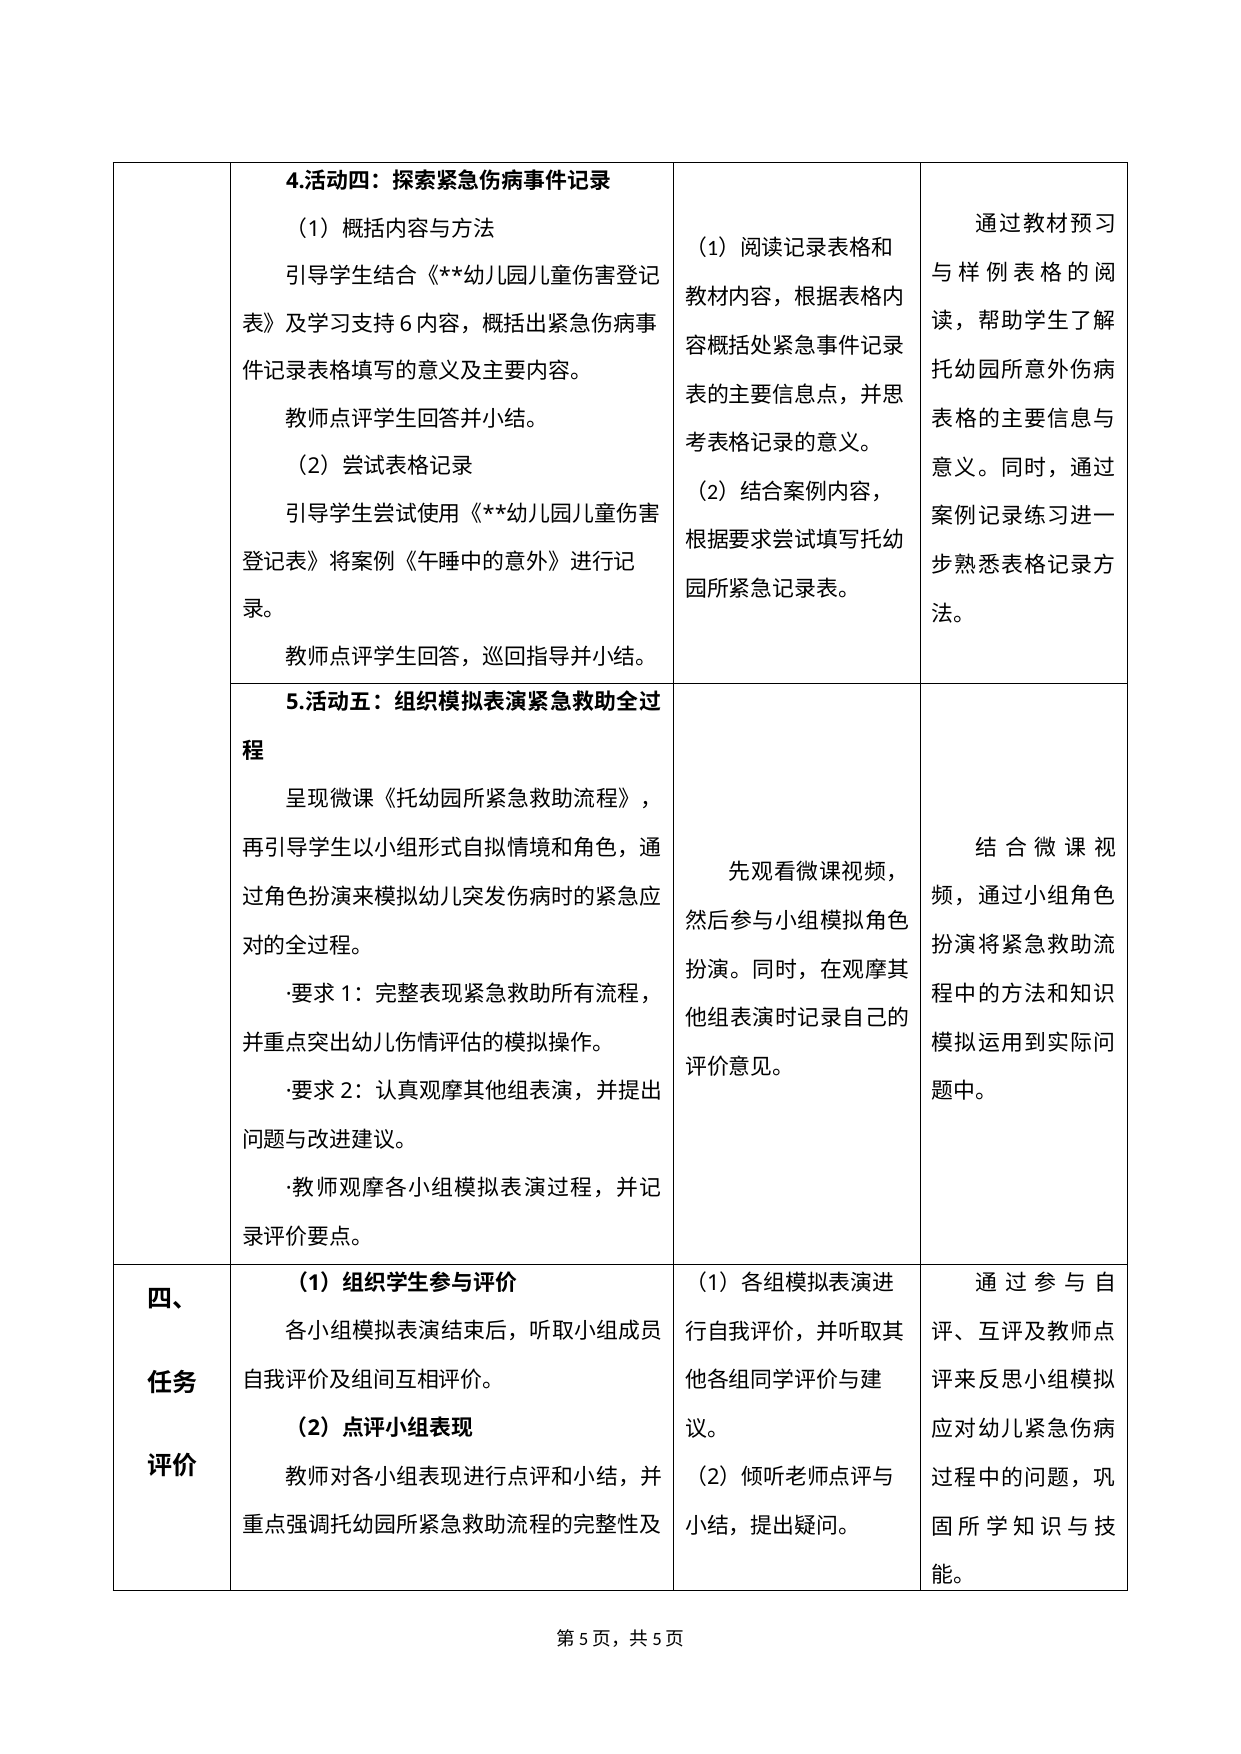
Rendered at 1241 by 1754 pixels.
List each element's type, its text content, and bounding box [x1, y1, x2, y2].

table_cell 5.活动五：组织模拟表演紧急救助全过程 呈现微课《托幼园所紧急救助流程》，再引导学生以小组形式自拟情境和角色，通过角色扮演来模拟幼儿突发伤病时的紧急应对的全过程。 ·要求1：完整表现紧急救助所有流程，并重点突出幼儿伤情评估的模拟操作。 ·要求2：认真观摩其他组表演，并提出问题与改进建议。 ·教师观摩各小组模拟表演过程，并记录评价要点。 [231, 684, 673, 1263]
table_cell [231, 1265, 673, 1589]
table_cell （1）阅读记录表格和教材内容，根据表格内容概括处紧急事件记录表的主要信息点，并思考表格记录的意义。 （2）结合案例内容，根据要求尝试填写托幼园所紧急记录表。 [674, 163, 920, 683]
table_cell 先观看微课视频，然后参与小组模拟角色扮演。同时，在观摩其他组表演时记录自己的评价意见。 [674, 684, 920, 1263]
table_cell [674, 1265, 920, 1589]
table_cell 四、 任务 评价 [114, 1265, 230, 1589]
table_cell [921, 1265, 1127, 1589]
table_cell 通过教材预习与样例表格的阅读，帮助学生了解托幼园所意外伤病表格的主要信息与意义。同时，通过案例记录练习进一步熟悉表格记录方法。 [921, 163, 1127, 683]
table_cell 4.活动四：探索紧急伤病事件记录 （1）概括内容与方法 引导学生结合《**幼儿园儿童伤害登记表》及学习支持6内容，概括出紧急伤病事件记录表格填写的意义及主要内容。 教师点评学生回答并小结。 （2）尝试表格记录 引导学生尝试使用《**幼儿园儿童伤害登记表》将案例《午睡中的意外》进行记录。 教师点评学生回答，巡回指导并小结。 [231, 163, 673, 683]
table_cell 结合微课视频，通过小组角色扮演将紧急救助流程中的方法和知识模拟运用到实际问题中。 [921, 684, 1127, 1263]
